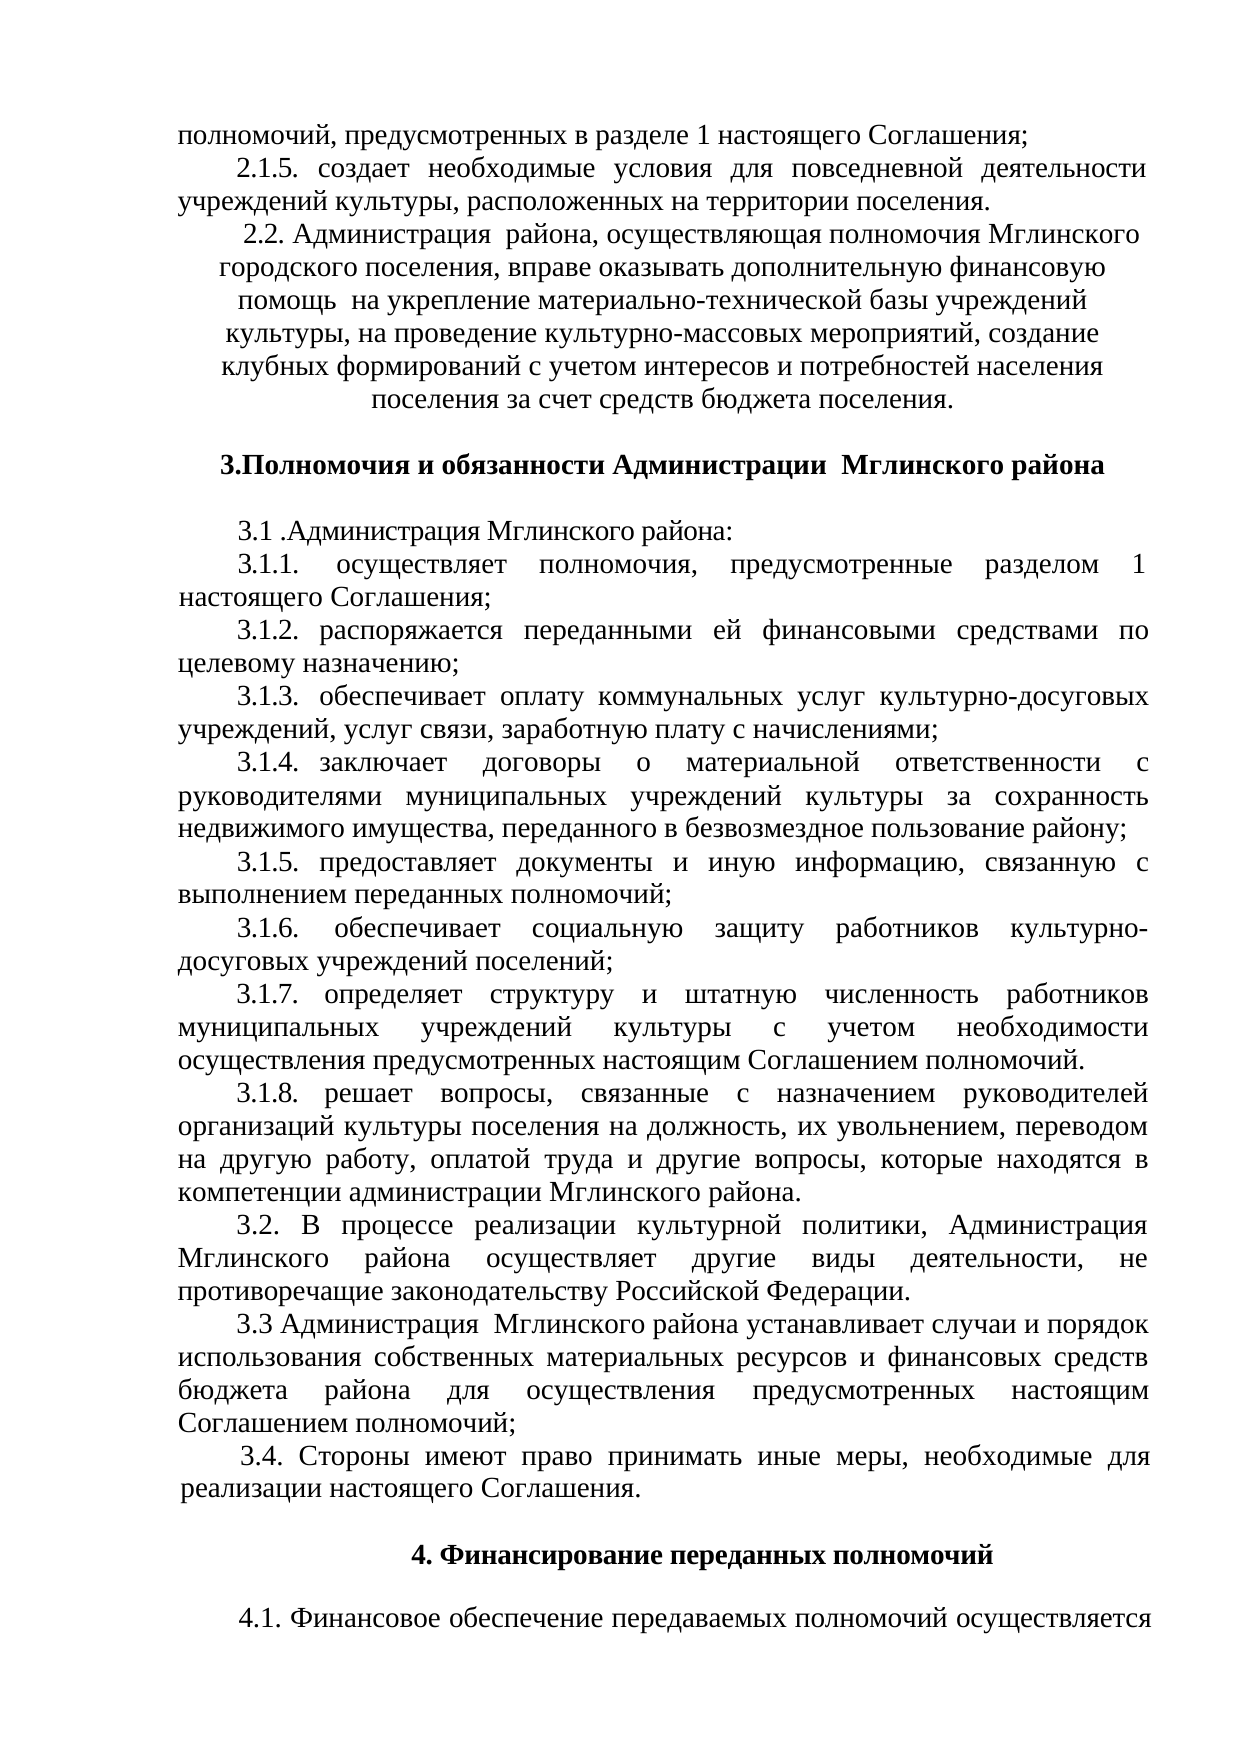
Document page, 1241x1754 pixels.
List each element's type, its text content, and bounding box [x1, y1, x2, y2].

text 3.4. Стороны имеют право принимать иные меры, необходимые для реализации настоящего Соглашения. [180, 1439, 1151, 1504]
list определяет структуру и штатную численность работников муниципальных учреждений культуры с учетом необходимости осуществления предусмотренных настоящим Соглашением полномочий. [178, 977, 1149, 1076]
text 3.Полномочия и обязанности Администрации Мглинского района [178, 415, 1147, 481]
text 3.3 Администрация Мглинского района устанавливает случаи и порядок использования собственных материальных ресурсов и финансовых средств бюджета района для осуществления предусмотренных настоящим Соглашением полномочий; [178, 1307, 1149, 1439]
list создает необходимые условия для повседневной деятельности учреждений культуры, расположенных на территории поселения. [177, 151, 1147, 217]
list заключает договоры о материальной ответственности с руководителями муниципальных учреждений культуры за сохранность недвижимого имущества, переданного в безвозмездное пользование району; [178, 746, 1150, 844]
text 3.2. В процессе реализации культурной политики, Администрация Мглинского района осуществляет другие виды деятельности, не противоречащие законодательству Российской Федерации. [177, 1208, 1149, 1307]
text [180, 1601, 1152, 1634]
list предоставляет документы и иную информацию, связанную с выполнением переданных полномочий; [178, 844, 1149, 911]
text 3.1.1. осуществляет полномочия, предусмотренные разделом 1 настоящего Соглашения; [179, 547, 1147, 613]
text 4. Финансирование переданных полномочий [411, 1537, 1152, 1571]
list решает вопросы, связанные с назначением руководителей организаций культуры поселения на должность, их увольнением, переводом на другую работу, оплатой труда и другие вопросы, которые находятся в компетенции администрации Мглинского района. [178, 1076, 1149, 1208]
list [177, 118, 1147, 151]
text 3.1 .Администрация Мглинского района: [237, 514, 1152, 547]
list распоряжается переданными ей финансовыми средствами по целевому назначению; [178, 613, 1150, 679]
list обеспечивает оплату коммунальных услуг культурно-досуговых учреждений, услуг связи, заработную плату с начислениями; [178, 679, 1149, 746]
text 2.2. Администрация района, осуществляющая полномочия Мглинского городского поселения, вправе оказывать дополнительную финансовую помощь на укрепление материально-технической базы учреждений культуры, на проведение культурно-массовых мероприятий, создание клубных формирований с учетом интересов и потребностей населения поселения за счет средств бюджета поселения. [178, 217, 1147, 415]
text 3.1.6. обеспечивает социальную защиту работников культурно- досуговых учреждений поселений; [178, 911, 1149, 977]
